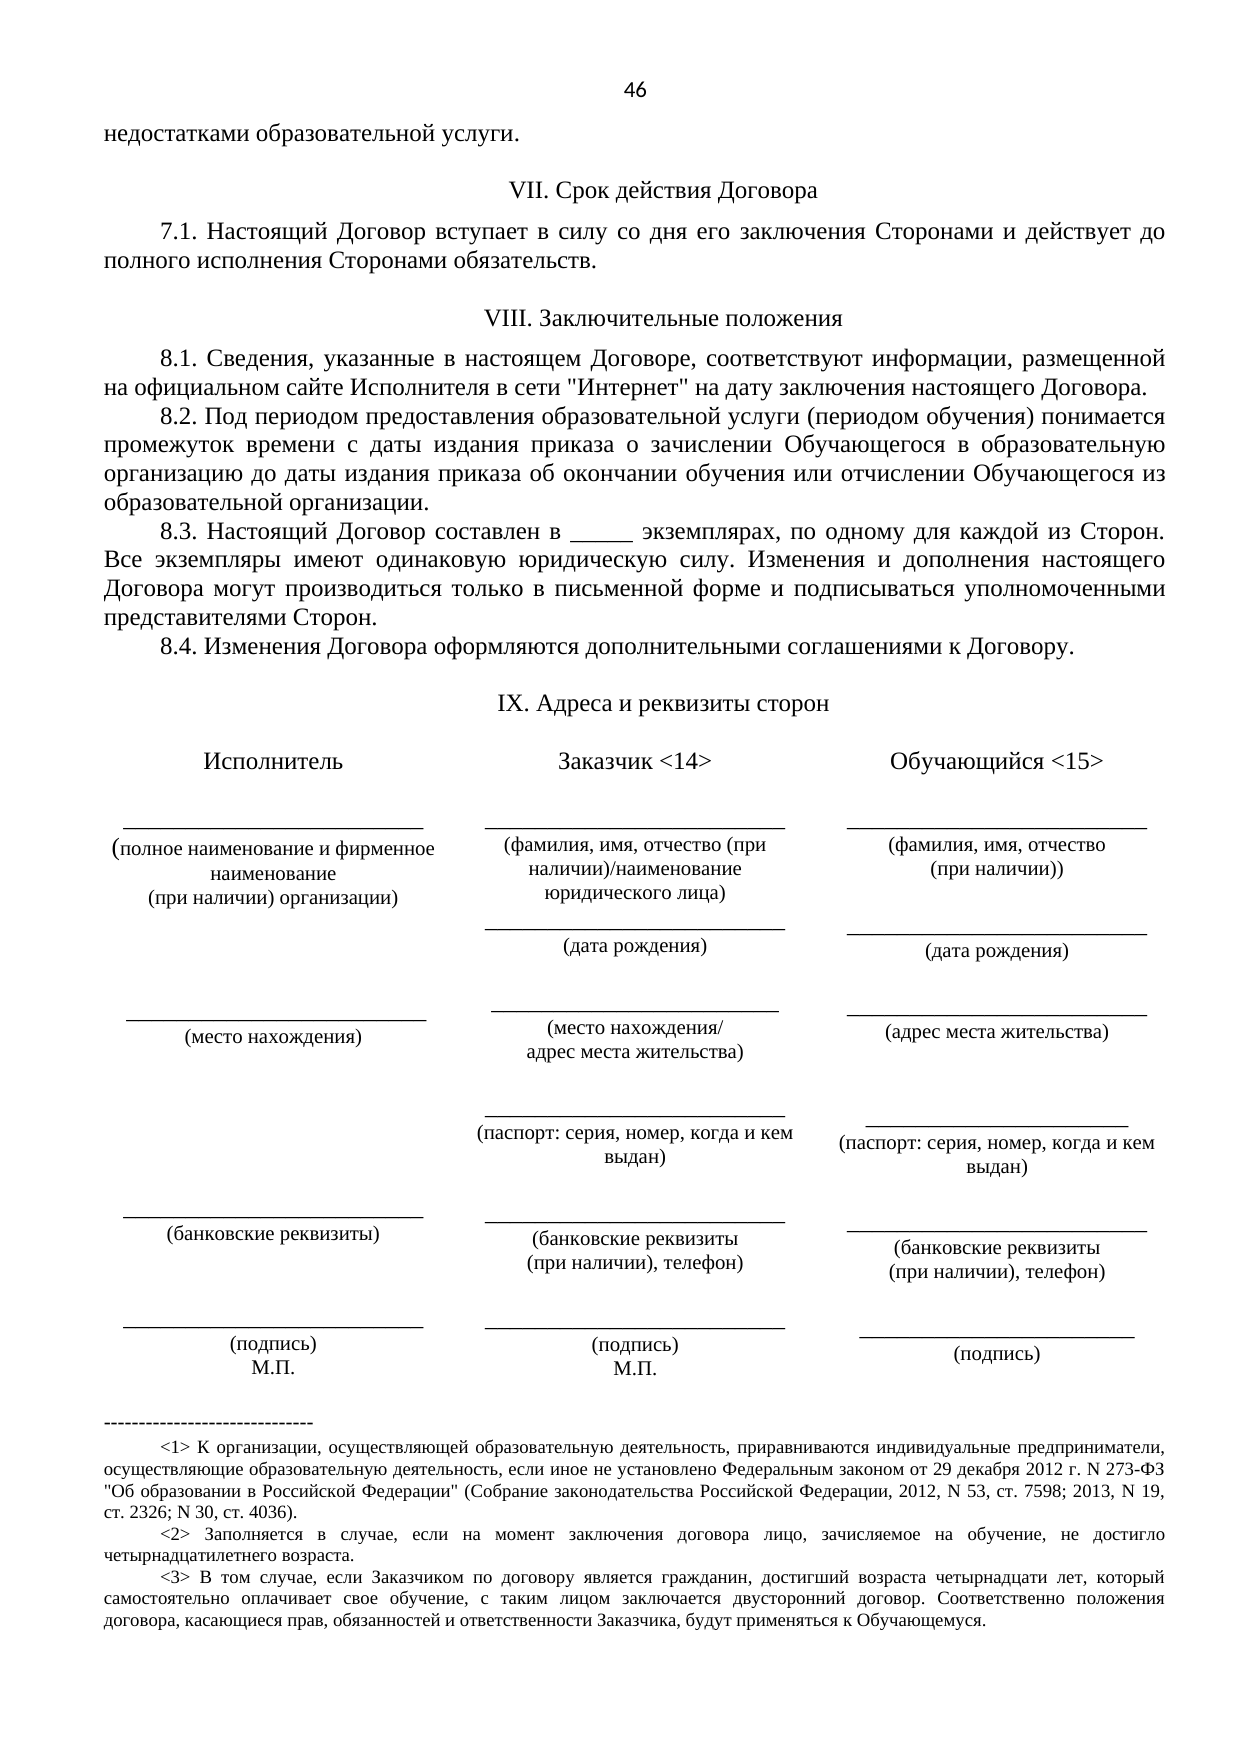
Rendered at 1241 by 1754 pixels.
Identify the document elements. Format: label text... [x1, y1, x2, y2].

text VII. Срок действия Договора [103, 176, 1167, 204]
table_header Обучающийся <15> ________________________ (фамилия, имя, отчество (при наличии)) ________________________ (дата рождения) ________________________ (адрес места жительства) _____________________ (паспорт: серия, номер, когда и кем выдан) ________________________ (банковские реквизиты (при наличии), телефон) ______________________ (подпись) [816, 746, 1178, 1379]
text <3> В том случае, если Заказчиком по договору является гражданин, достигший возраста четырнадцати лет, который самостоятельно оплачивает свое обучение, с таким лицом заключается двусторонний договор. Соответственно положения договора, касающиеся прав, обязанностей и ответственности Заказчика, будут применяться к Обучающемуся. [103, 1566, 1167, 1630]
table_header Исполнитель ________________________ (полное наименование и фирменное наименование (при наличии) организации) ________________________ (место нахождения) ________________________ (банковские реквизиты) ________________________ (подпись) М.П. [92, 746, 454, 1379]
text 8.2. Под периодом предоставления образовательной услуги (периодом обучения) понимается промежуток времени с даты издания приказа о зачислении Обучающегося в образовательную организацию до даты издания приказа об окончании обучения или отчислении Обучающегося из образовательной организации. [103, 401, 1167, 516]
text ------------------------------ [103, 1408, 1167, 1436]
text <1> К организации, осуществляющей образовательную деятельность, приравниваются индивидуальные предприниматели, осуществляющие образовательную деятельность, если иное не установлено Федеральным законом от 29 декабря . N 273-ФЗ "Об образовании в Российской Федерации" (Собрание законодательства Российской Федерации, 2012, N 53, ст. 7598; 2013, N 19, ст. 2326; N 30, ст. 4036). [103, 1436, 1167, 1523]
table_header Заказчик <14> ________________________ (фамилия, имя, отчество (при наличии)/наименование юридического лица) ________________________ (дата рождения) _______________________ (место нахождения/ адрес места жительства) ________________________ (паспорт: серия, номер, когда и кем выдан) ________________________ (банковские реквизиты (при наличии), телефон) ________________________ (подпись) М.П. [454, 746, 816, 1379]
text IX. Адреса и реквизиты сторон [103, 688, 1167, 717]
text <2> Заполняется в случае, если на момент заключения договора лицо, зачисляемое на обучение, не достигло четырнадцатилетнего возраста. [103, 1523, 1167, 1566]
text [103, 118, 1167, 147]
text 8.3. Настоящий Договор составлен в _____ экземплярах, по одному для каждой из Сторон. Все экземпляры имеют одинаковую юридическую силу. Изменения и дополнения настоящего Договора могут производиться только в письменной форме и подписываться уполномоченными представителями Сторон. [103, 516, 1167, 631]
text 8.1. Сведения, указанные в настоящем Договоре, соответствуют информации, размещенной на официальном сайте Исполнителя в сети "Интернет" на дату заключения настоящего Договора. [103, 343, 1167, 401]
text VIII. Заключительные положения [103, 303, 1167, 331]
text 7.1. Настоящий Договор вступает в силу со дня его заключения Сторонами и действует до полного исполнения Сторонами обязательств. [103, 216, 1167, 274]
text 8.4. Изменения Договора оформляются дополнительными соглашениями к Договору. [103, 631, 1167, 659]
